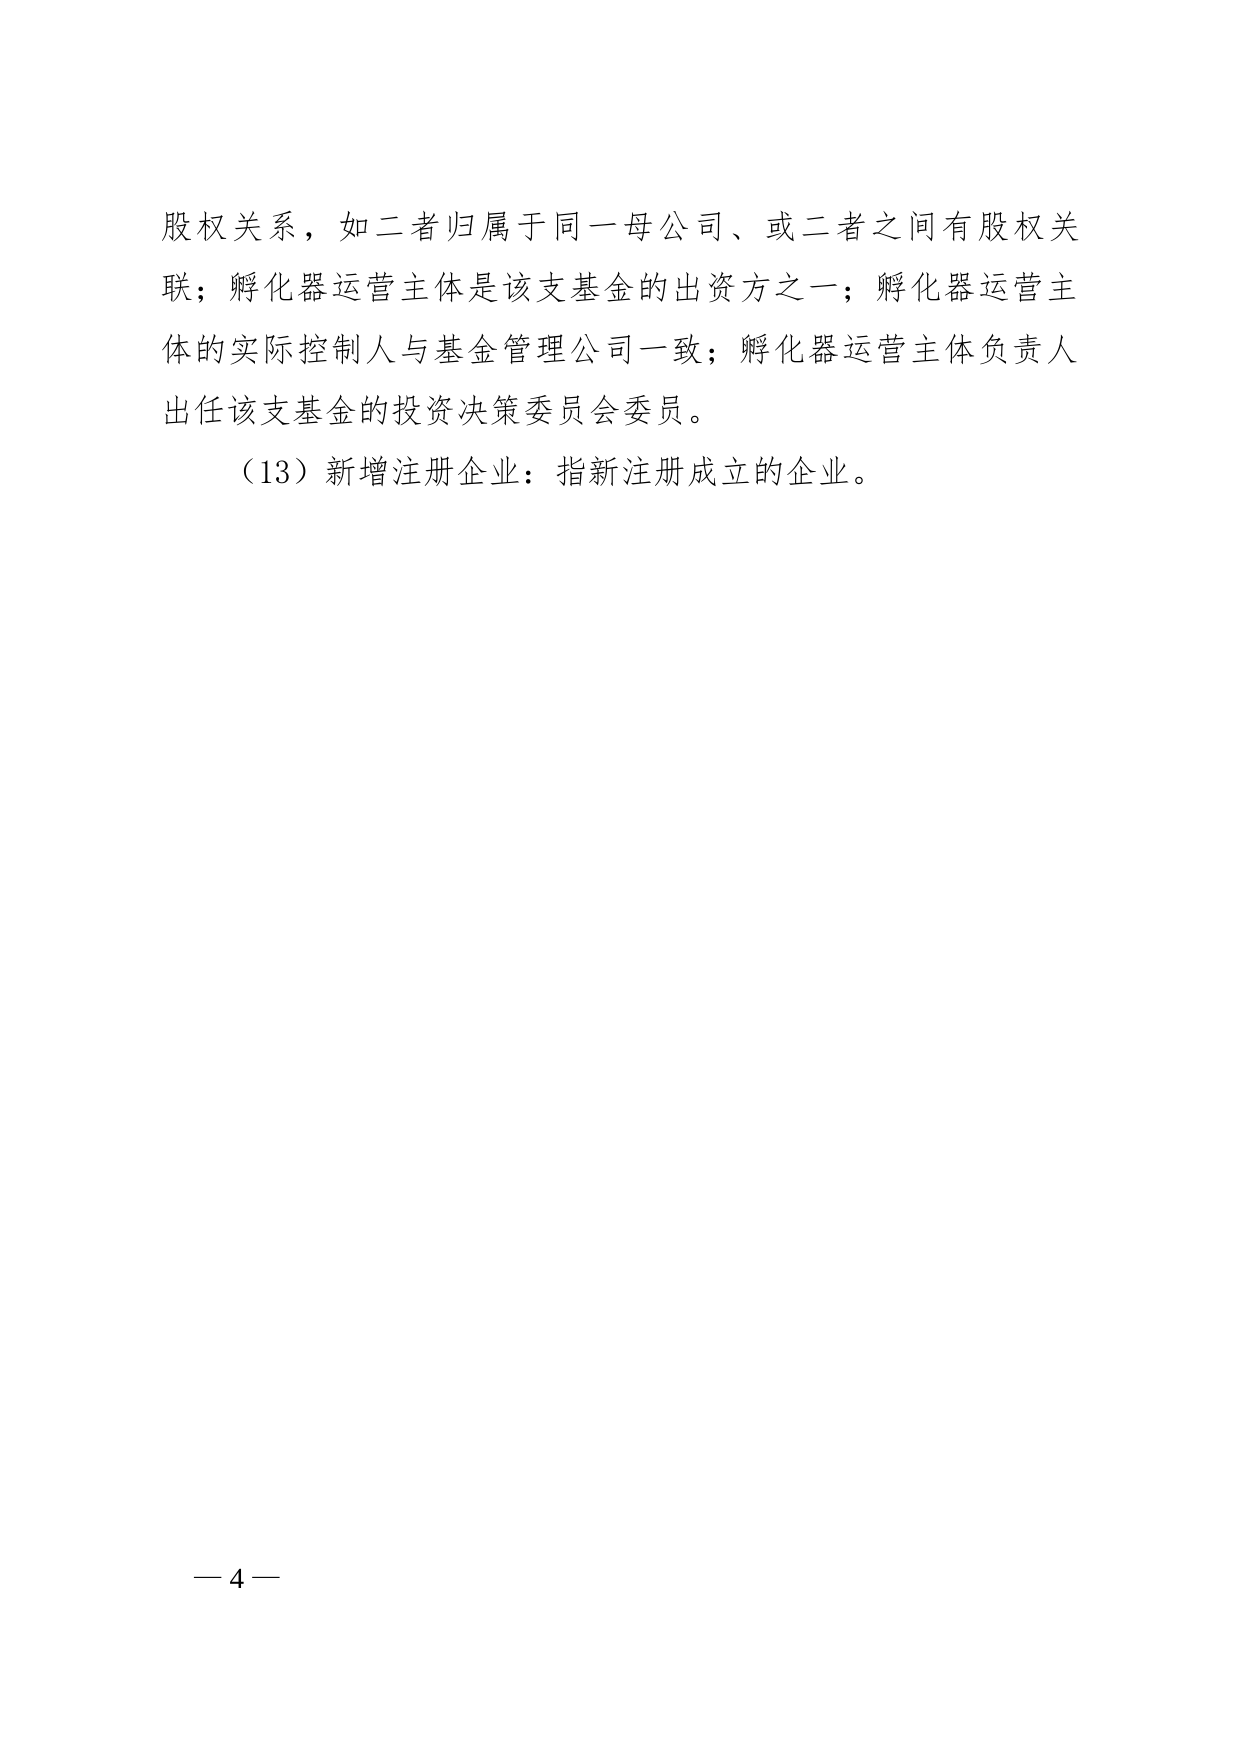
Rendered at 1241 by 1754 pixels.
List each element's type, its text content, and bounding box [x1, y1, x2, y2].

text （13）新增注册企业：指新注册成立的企业。 [159, 435, 1081, 496]
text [159, 189, 1081, 435]
